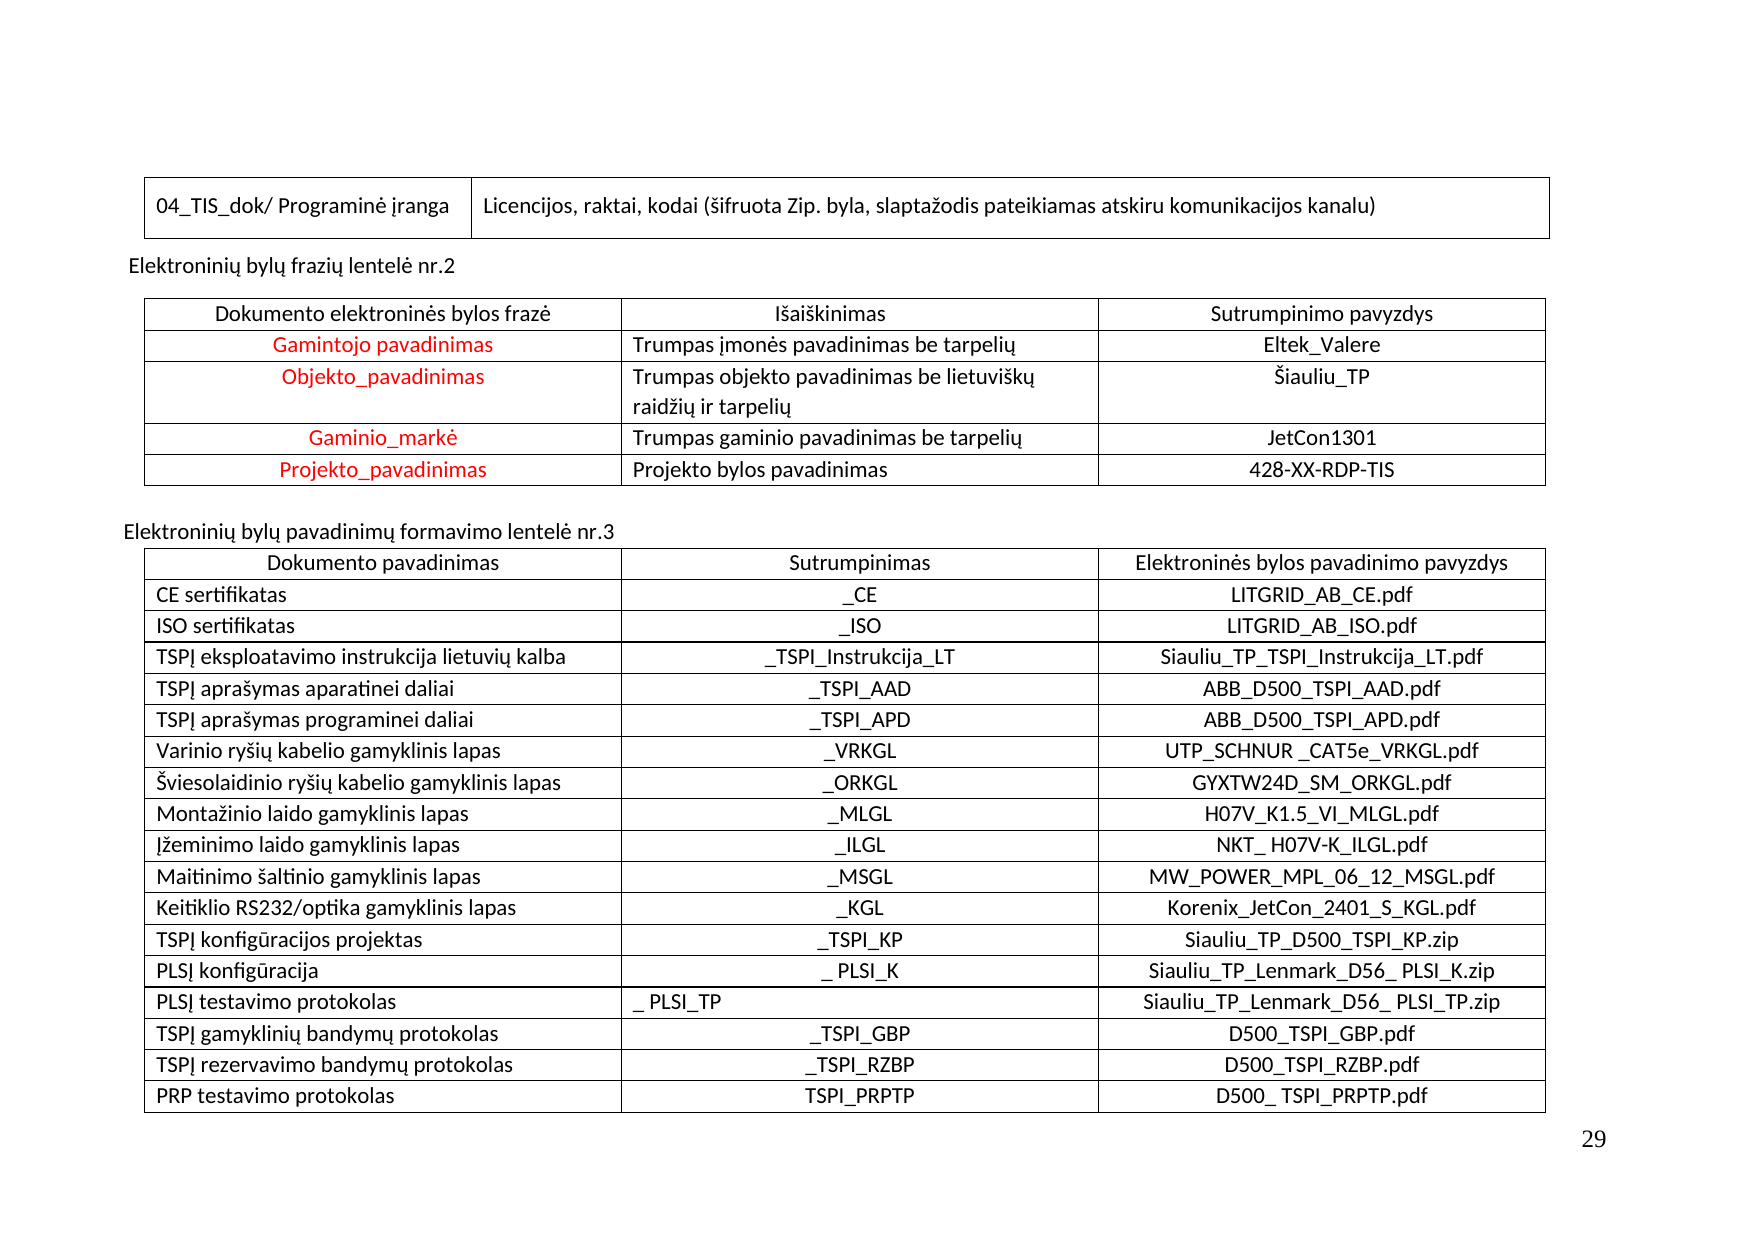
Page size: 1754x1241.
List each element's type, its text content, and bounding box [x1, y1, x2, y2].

table_cell _VRKGL [622, 737, 1098, 767]
table_cell TSPĮ eksploatavimo instrukcija lietuvių kalba [145, 643, 621, 673]
table_cell PLSĮ konfigūracija [145, 956, 621, 986]
table_cell Siauliu_TP_D500_TSPI_KP.zip [1099, 925, 1545, 955]
table_cell _TSPI_KP [622, 925, 1098, 955]
table_cell Projekto bylos pavadinimas [622, 455, 1098, 485]
table_cell Eltek_Valere [1099, 331, 1545, 361]
table_cell LITGRID_AB_ISO.pdf [1099, 611, 1545, 641]
table_cell Varinio ryšių kabelio gamyklinis lapas [145, 737, 621, 767]
table_cell JetCon1301 [1099, 424, 1545, 454]
table_cell _CE [622, 580, 1098, 610]
table_cell Šviesolaidinio ryšių kabelio gamyklinis lapas [145, 768, 621, 798]
table_cell D500_ TSPI_PRPTP.pdf [1099, 1081, 1545, 1112]
table_cell TSPĮ rezervavimo bandymų protokolas [145, 1050, 621, 1080]
table_cell Siauliu_TP_Lenmark_D56_ PLSI_K.zip [1099, 956, 1545, 986]
table_cell _TSPI_AAD [622, 674, 1098, 704]
table_cell TSPĮ aprašymas programinei daliai [145, 705, 621, 736]
table_cell Siauliu_TP_Lenmark_D56_ PLSI_TP.zip [1099, 988, 1545, 1018]
table_cell _ILGL [622, 831, 1098, 861]
table_cell _ISO [622, 611, 1098, 641]
table_header Dokumento elektroninės bylos frazė [145, 299, 621, 329]
table_cell _TSPI_GBP [622, 1019, 1098, 1049]
table_cell 04_TIS_dok/ Programinė įranga [145, 178, 471, 238]
table_cell _TSPI_RZBP [622, 1050, 1098, 1080]
table_cell _ PLSI_TP [622, 988, 1098, 1018]
table_cell Įžeminimo laido gamyklinis lapas [145, 831, 621, 861]
table_cell Objekto_pavadinimas [145, 362, 621, 422]
table_cell _KGL [622, 893, 1098, 924]
table_cell H07V_K1.5_VI_MLGL.pdf [1099, 799, 1545, 829]
table_cell PLSĮ testavimo protokolas [145, 988, 621, 1018]
table_cell _TSPI_APD [622, 705, 1098, 736]
table_cell ISO sertifikatas [145, 611, 621, 641]
table_cell Trumpas objekto pavadinimas be lietuviškų raidžių ir tarpelių [622, 362, 1098, 422]
table_cell Gaminio_markė [145, 424, 621, 454]
table_cell TSPI_PRPTP [622, 1081, 1098, 1112]
table_cell _ PLSI_K [622, 956, 1098, 986]
table_cell Maitinimo šaltinio gamyklinis lapas [145, 862, 621, 892]
table_cell D500_TSPI_GBP.pdf [1099, 1019, 1545, 1049]
table_cell _ORKGL [622, 768, 1098, 798]
table_cell Montažinio laido gamyklinis lapas [145, 799, 621, 829]
table_cell TSPĮ konfigūracijos projektas [145, 925, 621, 955]
table_cell CE sertifikatas [145, 580, 621, 610]
table_cell ABB_D500_TSPI_APD.pdf [1099, 705, 1545, 736]
table_cell NKT_ H07V-K_ILGL.pdf [1099, 831, 1545, 861]
table_cell PRP testavimo protokolas [145, 1081, 621, 1112]
table_cell Siauliu_TP_TSPI_Instrukcija_LT.pdf [1099, 643, 1545, 673]
table_cell GYXTW24D_SM_ORKGL.pdf [1099, 768, 1545, 798]
table_cell ABB_D500_TSPI_AAD.pdf [1099, 674, 1545, 704]
table_cell Trumpas įmonės pavadinimas be tarpelių [622, 331, 1098, 361]
table_cell Trumpas gaminio pavadinimas be tarpelių [622, 424, 1098, 454]
text Elektroninių bylų pavadinimų formavimo lentelė nr.3 [118, 517, 1606, 545]
table_cell Šiauliu_TP [1099, 362, 1545, 422]
table_cell TSPĮ gamyklinių bandymų protokolas [145, 1019, 621, 1049]
table_cell Gamintojo pavadinimas [145, 331, 621, 361]
text Elektroninių bylų frazių lentelė nr.2 [118, 251, 1606, 279]
table_cell D500_TSPI_RZBP.pdf [1099, 1050, 1545, 1080]
table_cell _MLGL [622, 799, 1098, 829]
table_header Sutrumpinimo pavyzdys [1099, 299, 1545, 329]
table_cell MW_POWER_MPL_06_12_MSGL.pdf [1099, 862, 1545, 892]
table_cell Korenix_JetCon_2401_S_KGL.pdf [1099, 893, 1545, 924]
table_cell TSPĮ aprašymas aparatinei daliai [145, 674, 621, 704]
table_header Dokumento pavadinimas [145, 549, 621, 579]
table_cell _MSGL [622, 862, 1098, 892]
table_cell 428-XX-RDP-TIS [1099, 455, 1545, 485]
table_header Sutrumpinimas [622, 549, 1098, 579]
table_header Elektroninės bylos pavadinimo pavyzdys [1099, 549, 1545, 579]
table_cell UTP_SCHNUR _CAT5e_VRKGL.pdf [1099, 737, 1545, 767]
table_header Išaiškinimas [622, 299, 1098, 329]
table_cell Projekto_pavadinimas [145, 455, 621, 485]
table_cell _TSPI_Instrukcija_LT [622, 643, 1098, 673]
table_cell LITGRID_AB_CE.pdf [1099, 580, 1545, 610]
table_cell Licencijos, raktai, kodai (šifruota Zip. byla, slaptažodis pateikiamas atskiru komunikacijos kanalu) [472, 178, 1549, 238]
table_cell Keitiklio RS232/optika gamyklinis lapas [145, 893, 621, 924]
